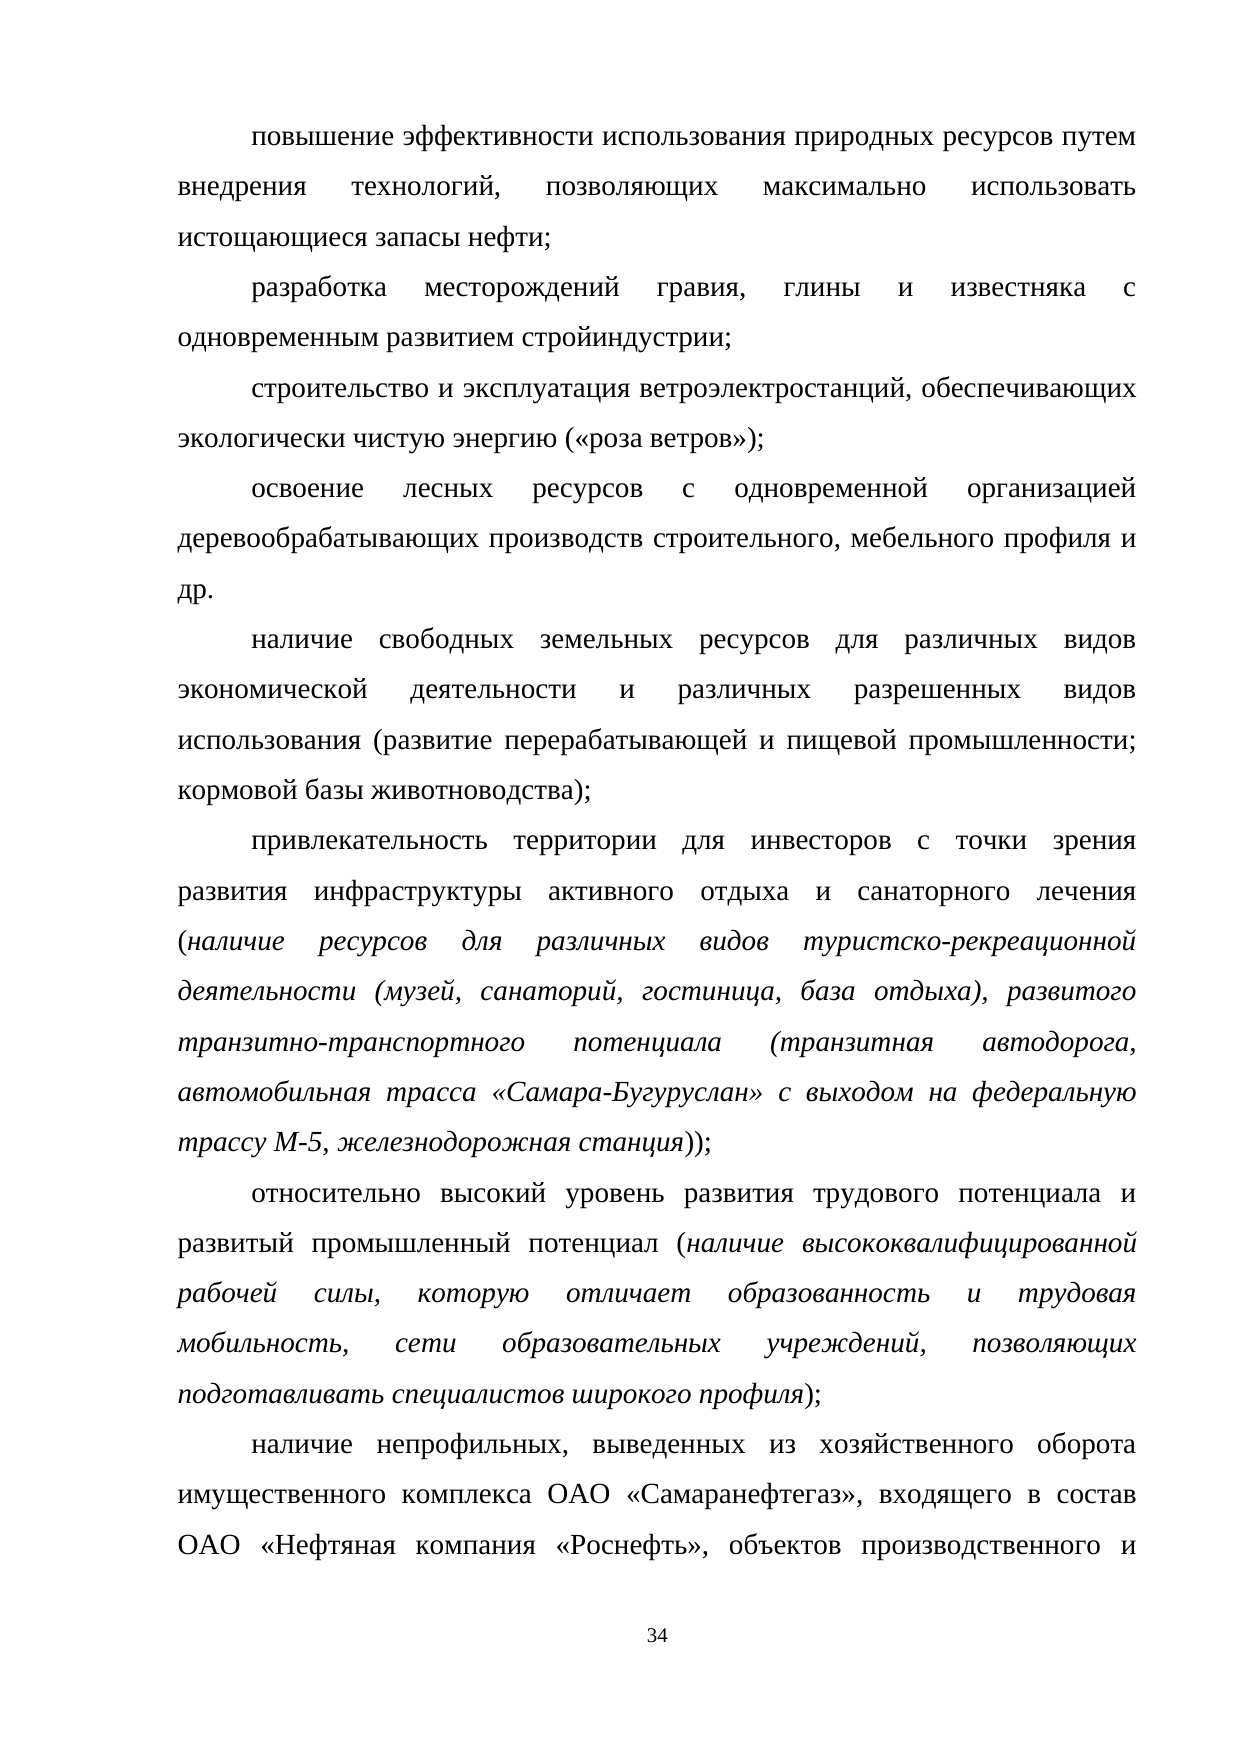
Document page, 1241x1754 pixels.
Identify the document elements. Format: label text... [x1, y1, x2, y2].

text освоение лесных ресурсов с одновременной организацией деревообрабатывающих производств строительного, мебельного профиля и др. [177, 470, 1137, 604]
text относительно высокий уровень развития трудового потенциала и развитый промышленный потенциал (наличие высококвалифицированной рабочей силы, которую отличает образованность и трудовая мобильность, сети образовательных учреждений, позволяющих подготавливать специалистов широкого профиля); [177, 1175, 1137, 1409]
text разработка месторождений гравия, глины и известняка с одновременным развитием стройиндустрии; [177, 269, 1137, 353]
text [177, 1426, 1137, 1560]
text привлекательность территории для инвесторов с точки зрения развития инфраструктуры активного отдыха и санаторного лечения (наличие ресурсов для различных видов туристско-рекреационной деятельности (музей, санаторий, гостиница, база отдыха), развитого транзитно-транспортного потенциала (транзитная автодорога, автомобильная трасса «Самара-Бугуруслан» с выходом на федеральную трассу М-5, железнодорожная станция)); [177, 906, 1137, 1158]
text наличие свободных земельных ресурсов для различных видов экономической деятельности и различных разрешенных видов использования (развитие перерабатывающей и пищевой промышленности; кормовой базы животноводства); [177, 621, 1137, 806]
text повышение эффективности использования природных ресурсов путем внедрения технологий, позволяющих максимально использовать истощающиеся запасы нефти; [177, 118, 1137, 252]
text строительство и эксплуатация ветроэлектростанций, обеспечивающих экологически чистую энергию («роза ветров»); [177, 370, 1137, 453]
text привлекательность территории для инвесторов с точки зрения развития инфраструктуры активного отдыха и санаторного лечения (наличие ресурсов для различных видов туристско-рекреационной деятельности (музей, санаторий, гостиница, база отдыха), развитого транзитно-транспортного потенциала (транзитная автодорога, автомобильная трасса «Самара-Бугуруслан» с выходом на федеральную трассу М-5, железнодорожная станция)); [177, 822, 1137, 873]
